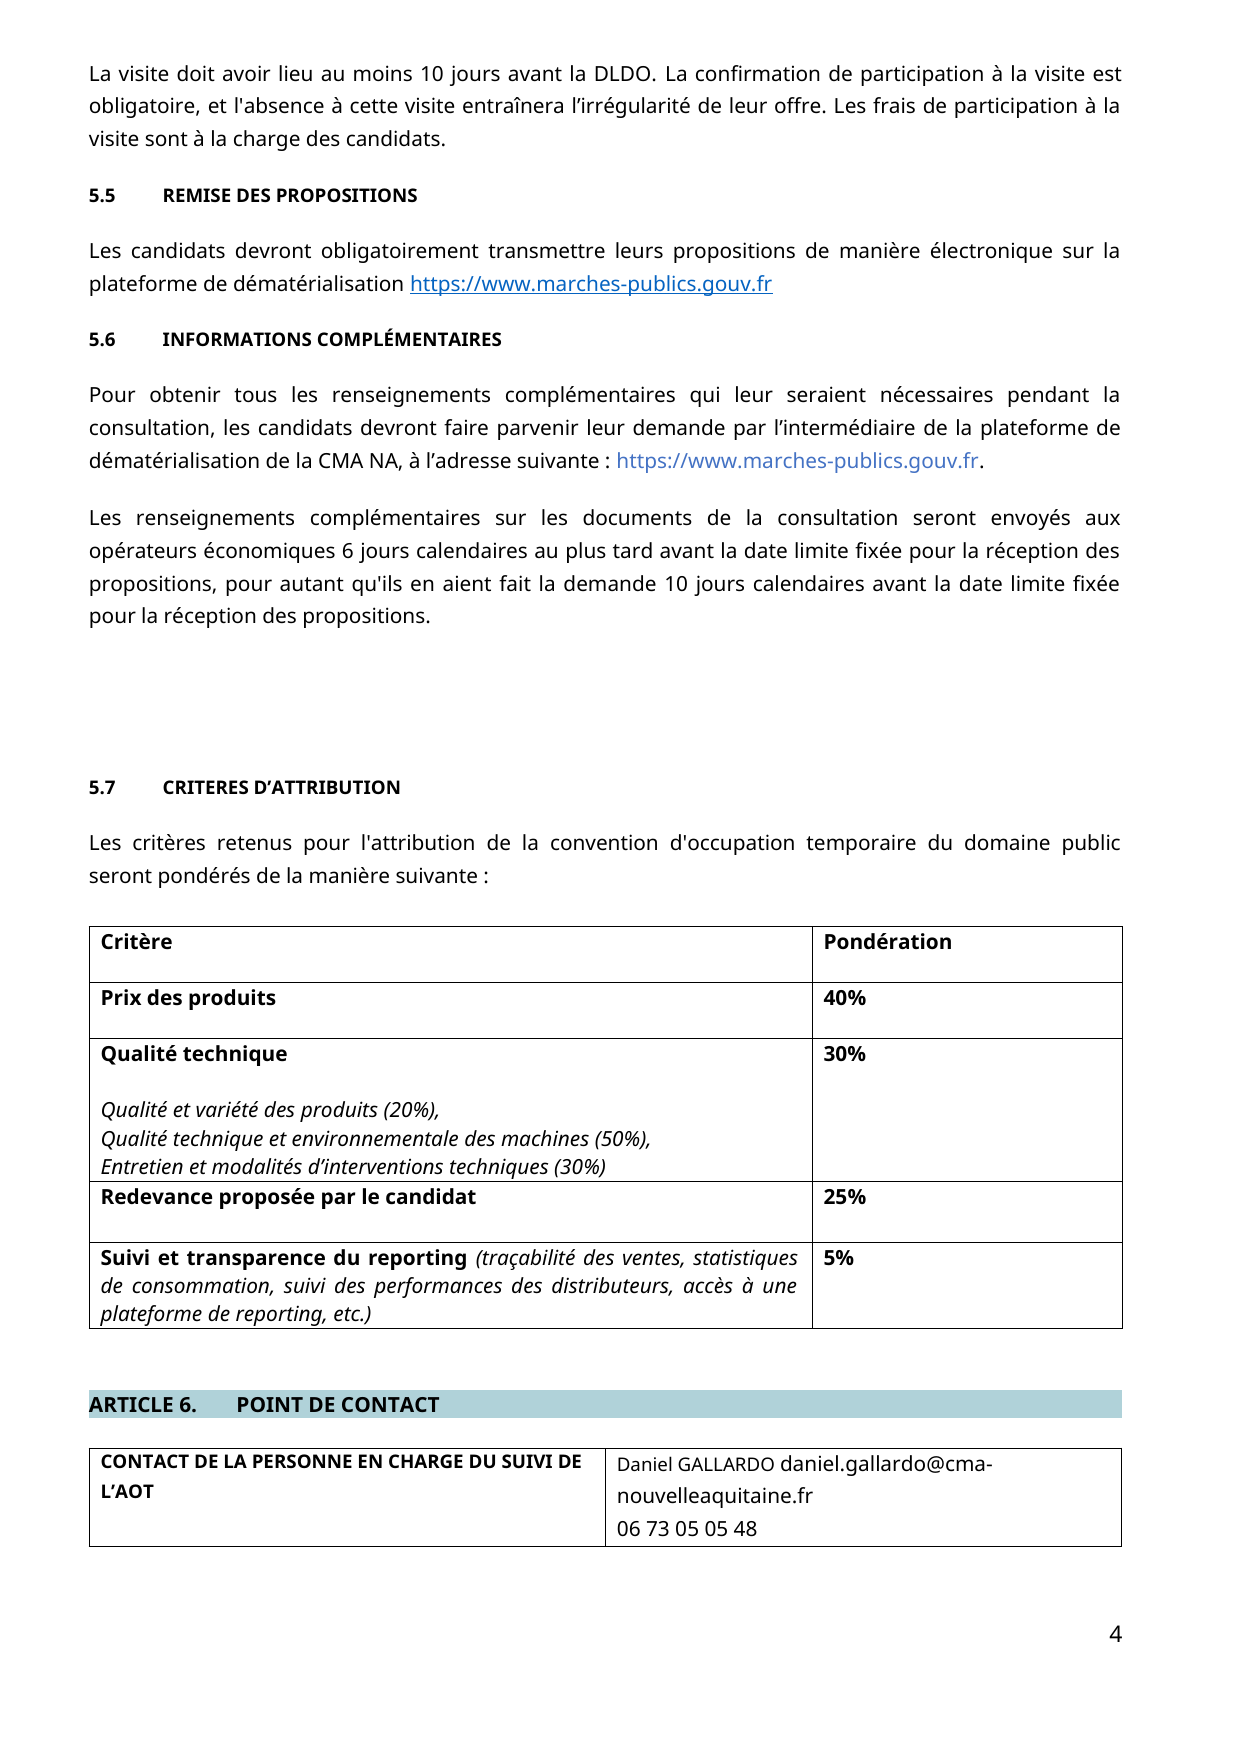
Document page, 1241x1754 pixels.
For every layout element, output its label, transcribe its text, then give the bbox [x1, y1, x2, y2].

table_cell 5% [813, 1243, 1122, 1328]
subtitle CRITERES D’ATTRIBUTION [89, 774, 1122, 799]
text Les renseignements complémentaires sur les documents de la consultation seront envoyés aux opérateurs économiques 6 jours calendaires au plus tard avant la date limite fixée pour la réception des propositions, pour autant qu'ils en aient fait la demande 10 jours calendaires avant la date limite fixée pour la réception des propositions. [89, 503, 1122, 630]
text Les candidats devront obligatoirement transmettre leurs propositions de manière électronique sur la plateforme de dématérialisation https://www.marches-publics.gouv.fr [89, 236, 1122, 297]
text Les critères retenus pour l'attribution de la convention d'occupation temporaire du domaine public seront pondérés de la manière suivante : [89, 828, 1122, 889]
text Pour obtenir tous les renseignements complémentaires qui leur seraient nécessaires pendant la consultation, les candidats devront faire parvenir leur demande par l’intermédiaire de la plateforme de dématérialisation de la CMA NA, à l’adresse suivante : https://www.marches-publics.gouv.fr. [89, 381, 1122, 474]
table_cell 25% [813, 1182, 1122, 1242]
subtitle Informations complémentaires [89, 326, 1122, 352]
table_cell Qualité technique Qualité et variété des produits (20%), Qualité technique et environnementale des machines (50%), Entretien et modalités d’interventions techniques (30%) [90, 1039, 812, 1181]
table_cell 40% [813, 983, 1122, 1038]
subtitle POINT DE CONTACT [89, 1390, 1122, 1418]
text La visite doit avoir lieu au moins 10 jours avant la DLDO. La confirmation de participation à la visite est obligatoire, et l'absence à cette visite entraînera l’irrégularité de leur offre. Les frais de participation à la visite sont à la charge des candidats. [89, 59, 1122, 153]
table_cell 30% [813, 1039, 1122, 1181]
table_cell Prix des produits [90, 983, 812, 1038]
subtitle Remise des PROPOSITIONS [89, 182, 1122, 207]
table_header Pondération [813, 927, 1122, 982]
table_cell Redevance proposée par le candidat [90, 1182, 812, 1242]
table_header Critère [90, 927, 812, 982]
table_header Daniel GALLARDO daniel.gallardo@cma-nouvelleaquitaine.fr 06 73 05 05 48 [606, 1449, 1121, 1546]
table_header CONTACT DE LA PERSONNE EN CHARGE DU SUIVI DE L’AOT [90, 1449, 605, 1546]
table_cell Suivi et transparence du reporting (traçabilité des ventes, statistiques de consommation, suivi des performances des distributeurs, accès à une plateforme de reporting, etc.) [90, 1243, 812, 1328]
